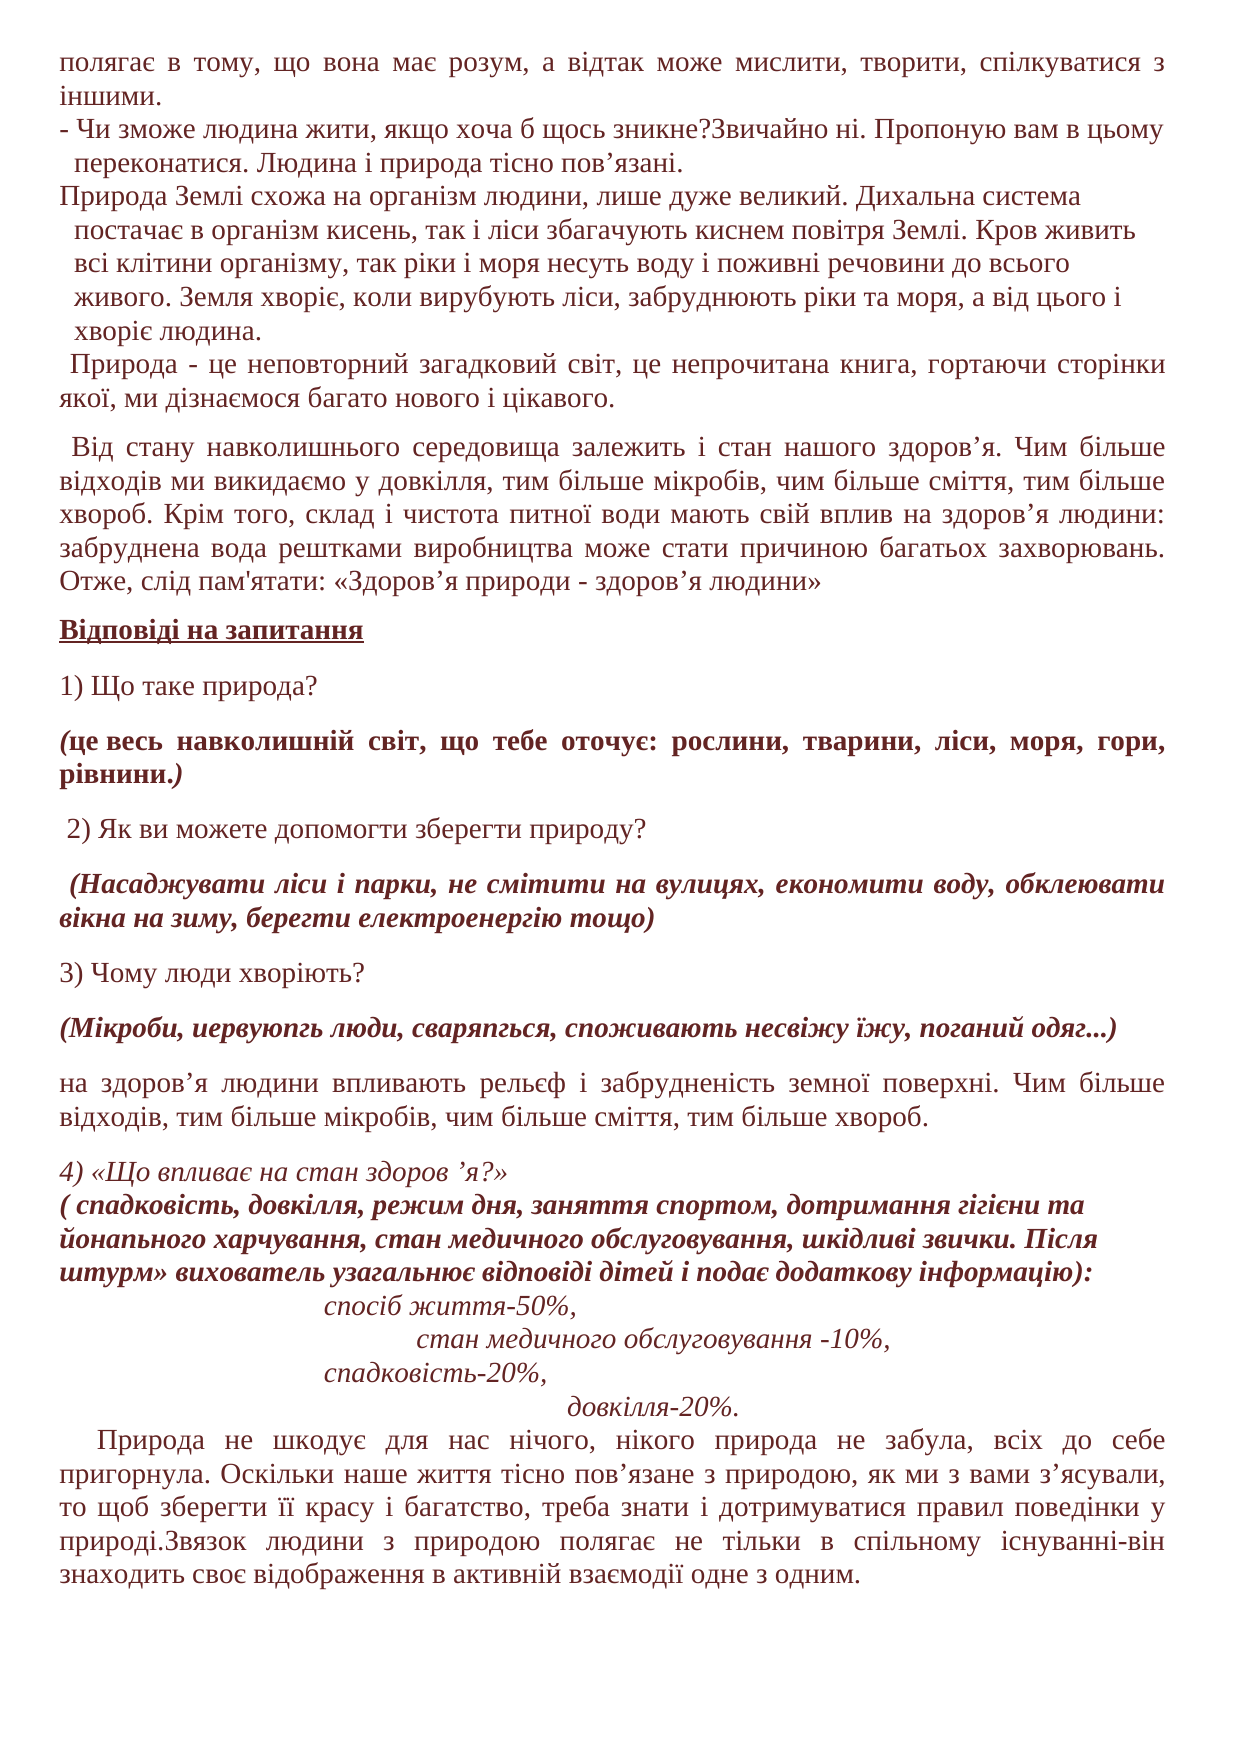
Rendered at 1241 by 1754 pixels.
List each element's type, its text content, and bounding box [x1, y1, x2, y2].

text Природа - це неповторний загадковий світ, це непрочитана книга, гортаючи сторінки якої, ми дізнаємося багато нового і цікавого. [59, 346, 1167, 413]
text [59, 44, 1167, 111]
text ( спадковість, довкілля, режим дня, заняття спортом, дотримання гігієни та йонапьного харчування, стан медичного обслуговування, шкідливі звички. Після штурм» вихователь узагальнює відповіді дітей і подає додаткову інформацію): [59, 1187, 1167, 1288]
text довкілля-20%. [140, 1389, 1167, 1422]
text (Насаджувати ліси і парки, не смітити на вулицях, економити воду, обклеювати вікна на зиму, берегти електроенергію тощо) [59, 866, 1167, 933]
text - Чи зможе людина жити, якщо хоча б щось зникне?Звичайно ні. Пропоную вам в цьому переконатися. Людина і природа тісно пов’язані. [59, 111, 1167, 178]
text 2) Як ви можете допомогти зберегти природу? [59, 811, 1167, 845]
text спосіб життя-50%, [324, 1288, 1167, 1322]
text Природа не шкодує для нас нічого, нікого природа не забула, всіх до себе пригорнула. Оскільки наше життя тісно пов’язане з природою, як ми з вами з’ясували, то щоб зберегти її красу і багатство, треба знати і дотримуватися правил поведінки у природі.Звязок людини з природою полягає не тільки в спільному існуванні-він знаходить своє відображення в активній взаємодії одне з одним. [59, 1422, 1167, 1590]
text (це весь навколишній світ, що тебе оточує: рослини, тварини, ліси, моря, гори, рівнини.) [59, 723, 1167, 790]
text Відповіді на запитання [59, 612, 1167, 646]
text Від стану навколишнього середовища залежить і стан нашого здоров’я. Чим більше відходів ми викидаємо у довкілля, тим більше мікробів, чим більше сміття, тим більше хвороб. Крім того, склад і чистота питної води мають свій вплив на здоров’я людини: забруднена вода рештками виробництва може стати причиною багатьох захворювань. Отже, слід пам'ятати: «Здоров’я природи - здоров’я людини» [59, 429, 1167, 597]
text на здоров’я людини впливають рельєф і забрудненість земної поверхні. Чим більше відходів, тим більше мікробів, чим більше сміття, тим більше хвороб. [59, 1065, 1167, 1132]
text стан медичного обслуговування -10%, [140, 1322, 1167, 1355]
text 3) Чому люди хворіють? [59, 955, 1167, 989]
text (Мікроби, иервуюпгь люди, сваряпгься, споживають несвіжу їжу, поганий одяг...) [59, 1010, 1167, 1044]
text 1) Що таке природа? [59, 668, 1167, 701]
text 4) «Що впливає на стан здоров ’я?» [59, 1154, 1167, 1187]
text Природа Землі схожа на організм людини, лише дуже великий. Дихальна система постачає в організм кисень, так і ліси збагачують киснем повітря Землі. Кров живить всі клітини організму, так ріки і моря несуть воду і поживні речовини до всього живого. Земля хворіє, коли вирубують ліси, забруднюють ріки та моря, а від цього і хворіє людина. [59, 178, 1167, 346]
text спадковість-20%, [324, 1355, 1167, 1389]
